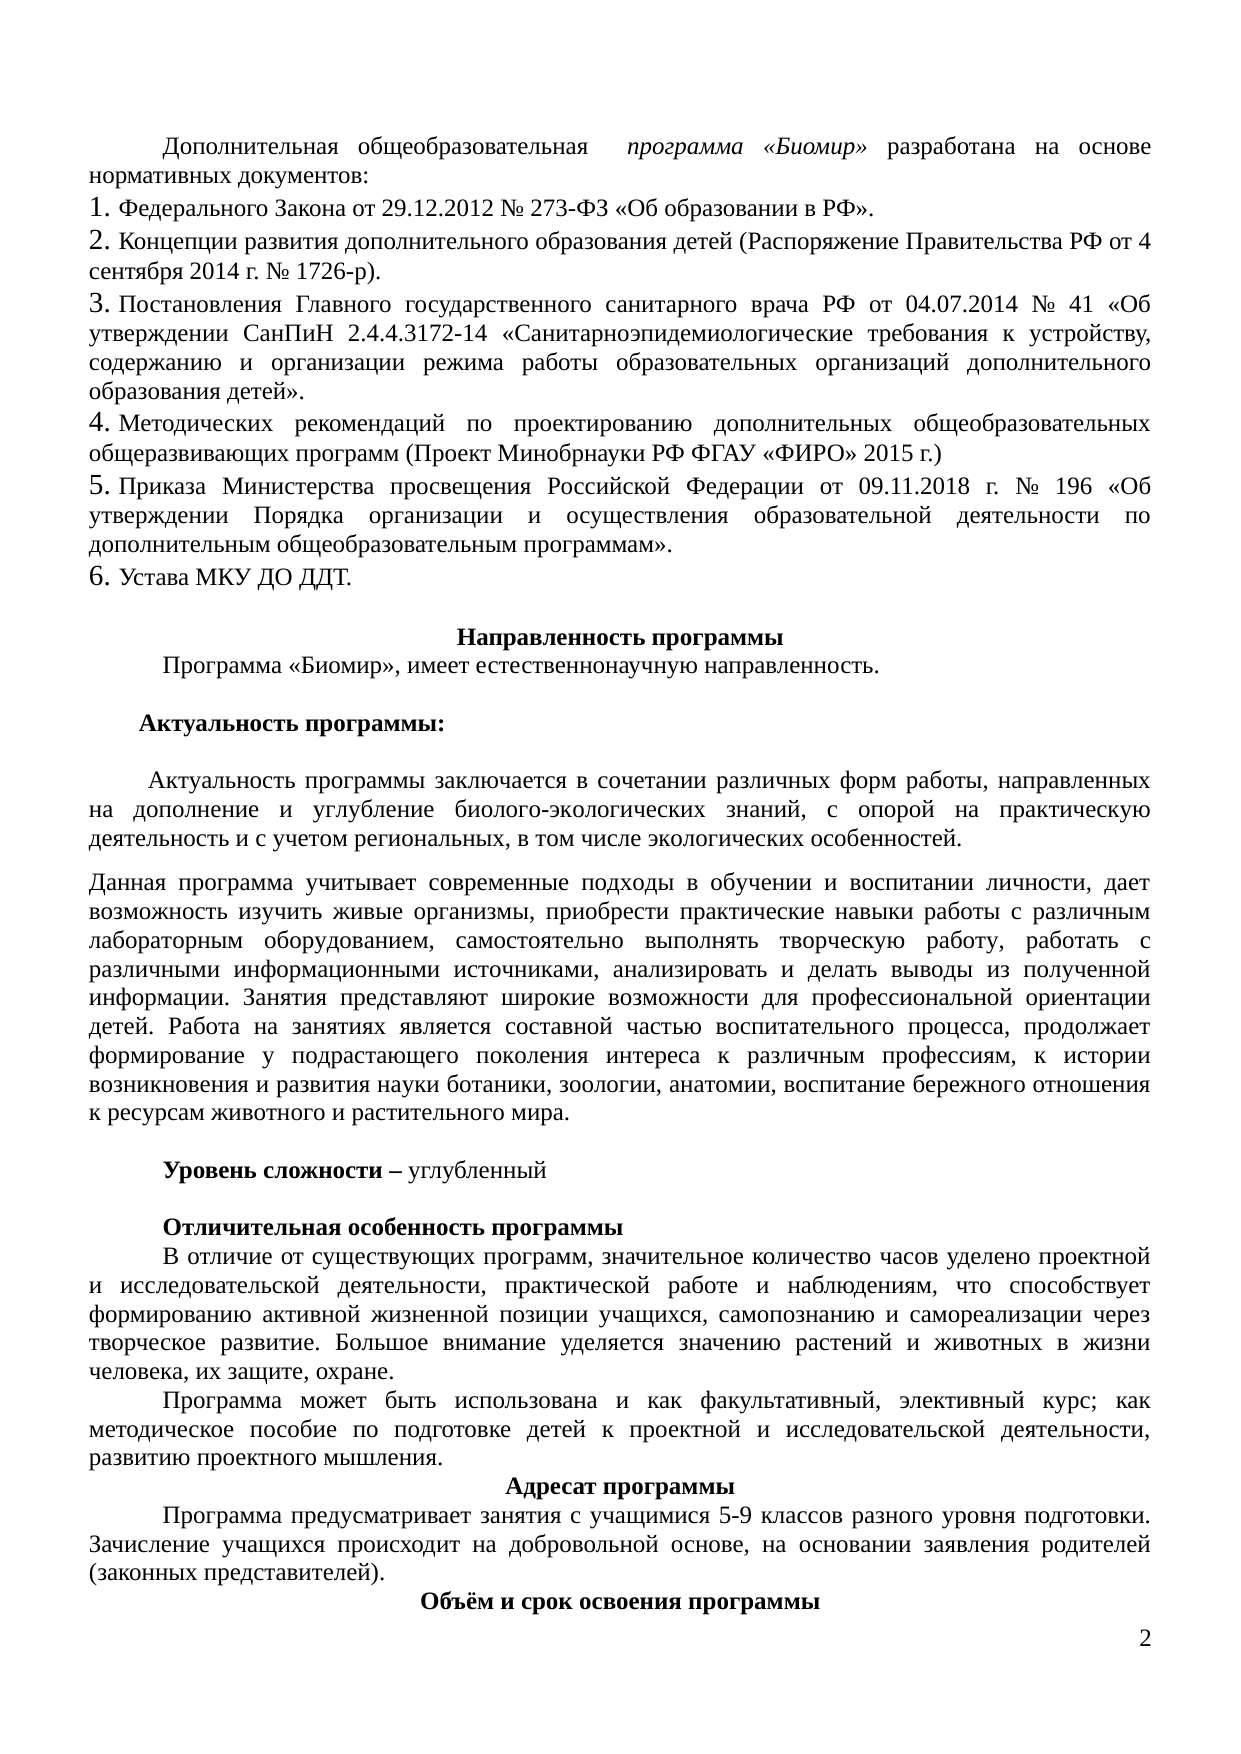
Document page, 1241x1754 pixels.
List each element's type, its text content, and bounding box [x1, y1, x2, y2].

text Актуальность программы: [89, 708, 1152, 737]
list Постановления Главного государственного санитарного врача РФ от 04.07.2014 № 41 «Об утверждении СанПиН 2.4.4.3172-14 «Санитарноэпидемиологические требования к устройству, содержанию и организации режима работы образовательных организаций дополнительного образования детей». [89, 285, 1152, 404]
list Методических рекомендаций по проектированию дополнительных общеобразовательных общеразвивающих программ (Проект Минобрнауки РФ ФГАУ «ФИРО» 2015 г.) [89, 404, 1152, 467]
list Приказа Министерства просвещения Российской Федерации от 09.11.2018 г. № 196 «Об утверждении Порядка организации и осуществления образовательной деятельности по дополнительным общеобразовательным программам». [89, 467, 1152, 558]
text Направленность программы [89, 622, 1152, 651]
list Федерального Закона от 29.12.2012 № 273-ФЗ «Об образовании в РФ». [89, 189, 1152, 222]
text Данная программа учитывает современные подходы в обучении и воспитании личности, дает возможность изучить живые организмы, приобрести практические навыки работы с различным лабораторным оборудованием, самостоятельно выполнять творческую работу, работать с различными информационными источниками, анализировать и делать выводы из полученной информации. Занятия представляют широкие возможности для профессиональной ориентации детей. Работа на занятиях является составной частью воспитательного процесса, продолжает формирование у подрастающего поколения интереса к различным профессиям, к истории возникновения и развития науки ботаники, зоологии, анатомии, воспитание бережного отношения к ресурсам животного и растительного мира. [89, 867, 1152, 1126]
text Адресат программы [89, 1471, 1152, 1500]
text Программа «Биомир», имеет естественнонаучную направленность. [89, 651, 1152, 679]
text В отличие от существующих программ, значительное количество часов уделено проектной и исследовательской деятельности, практической работе и наблюдениям, что способствует формированию активной жизненной позиции учащихся, самопознанию и самореализации через творческое развитие. Большое внимание уделяется значению растений и животных в жизни человека, их защите, охране. [89, 1241, 1152, 1385]
text Уровень сложности – углубленный [89, 1155, 1152, 1184]
list Устава МКУ ДО ДДТ. [89, 558, 1152, 591]
text Актуальность программы заключается в сочетании различных форм работы, направленных на дополнение и углубление биолого-экологических знаний, с опорой на практическую деятельность и с учетом региональных, в том числе экологических особенностей. [89, 766, 1152, 852]
text Дополнительная общеобразовательная программа «Биомир» разработана на основе нормативных документов: [89, 131, 1152, 189]
text Программа предусматривает занятия с учащимися 5-9 классов разного уровня подготовки. Зачисление учащихся происходит на добровольной основе, на основании заявления родителей (законных представителей). [89, 1500, 1152, 1586]
text Отличительная особенность программы [89, 1212, 1152, 1241]
text Объём и срок освоения программы [89, 1586, 1152, 1615]
text Программа может быть использована и как факультативный, элективный курс; как методическое пособие по подготовке детей к проектной и исследовательской деятельности, развитию проектного мышления. [89, 1385, 1152, 1471]
list Концепции развития дополнительного образования детей (Распоряжение Правительства РФ от 4 сентября 2014 г. № 1726-р). [89, 222, 1152, 285]
